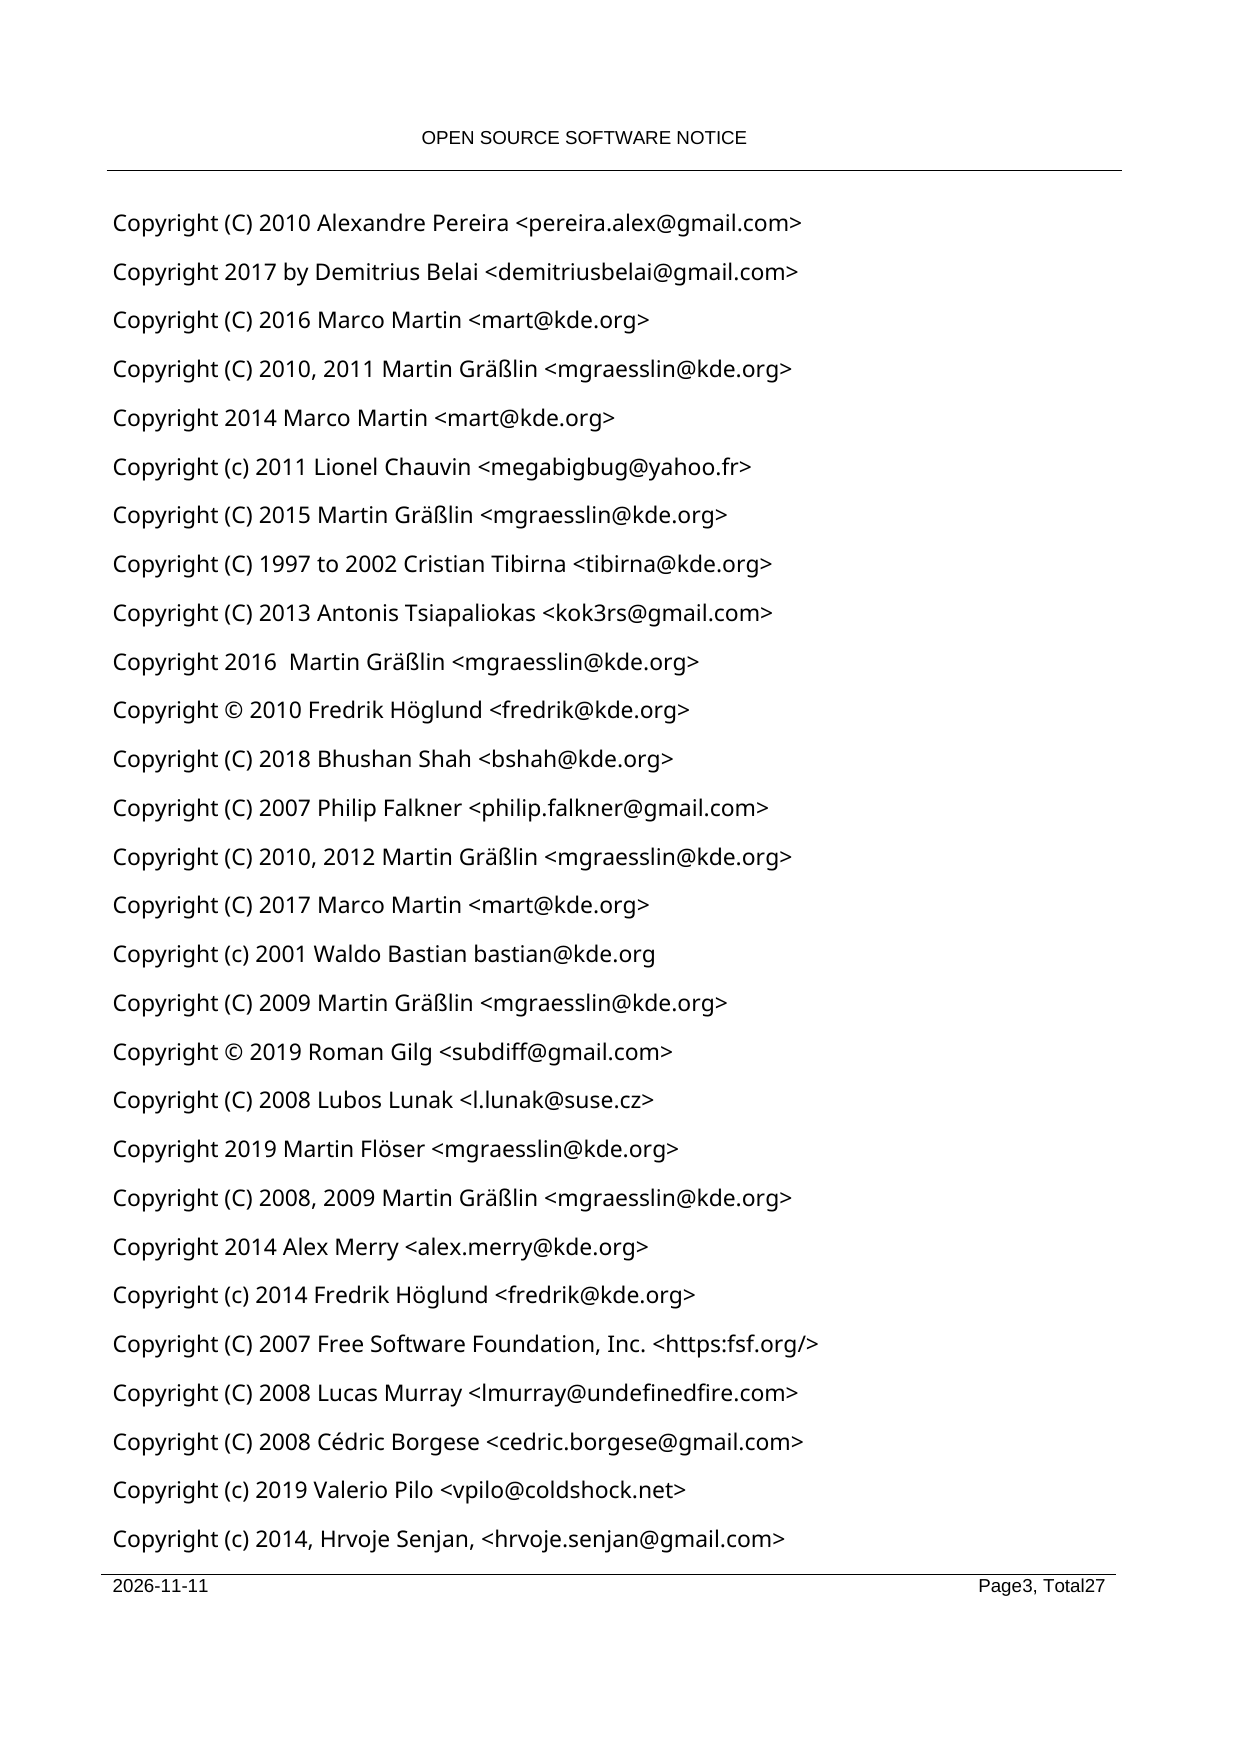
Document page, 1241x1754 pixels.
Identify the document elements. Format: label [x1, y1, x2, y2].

text [112, 206, 1128, 1555]
